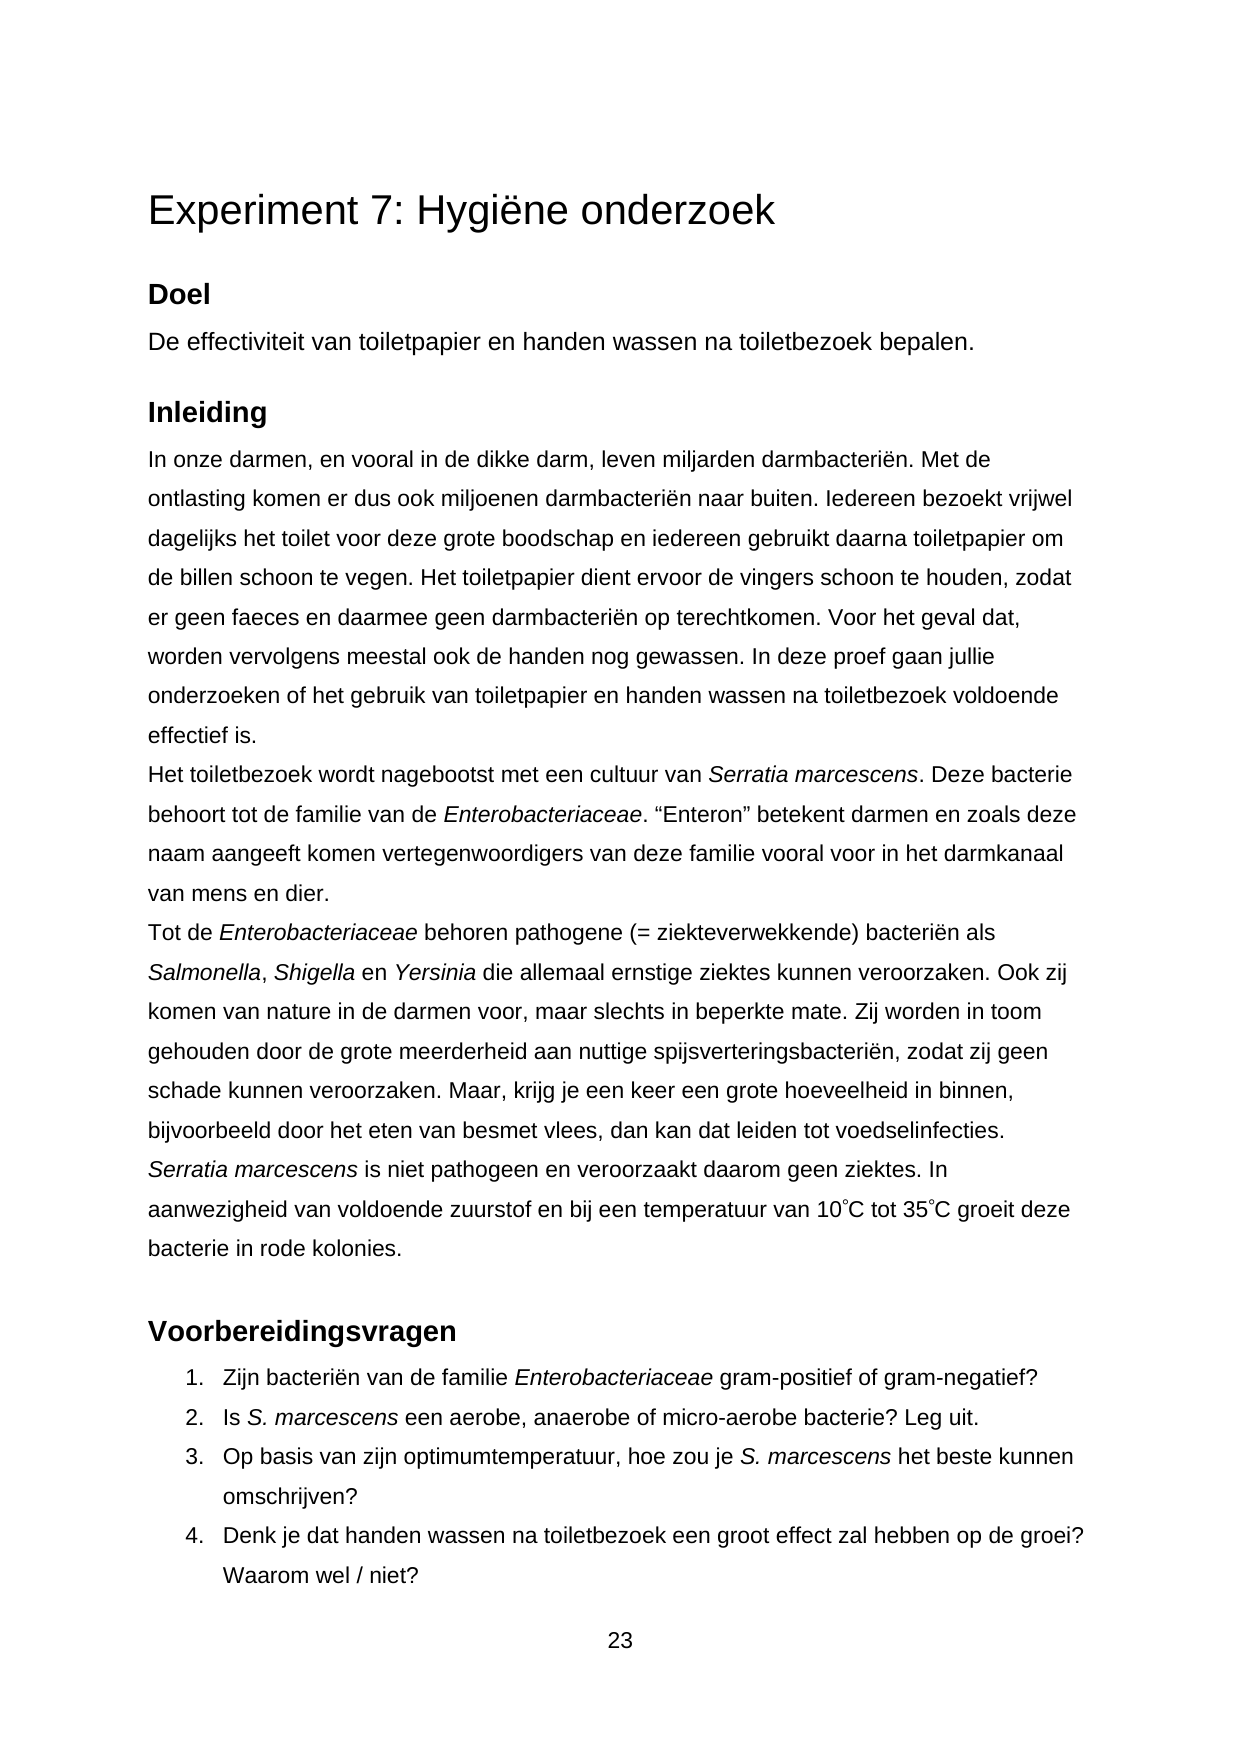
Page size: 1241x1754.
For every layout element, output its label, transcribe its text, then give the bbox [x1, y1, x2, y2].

text Doel [148, 277, 1093, 310]
text Inleiding [148, 395, 1093, 429]
text Het toiletbezoek wordt nagebootst met een cultuur van Serratia marcescens. Deze bacterie behoort tot de familie van de Enterobacteriaceae. “Enteron” betekent darmen en zoals deze naam aangeeft komen vertegenwoordigers van deze familie vooral voor in het darmkanaal van mens en dier. [148, 761, 1093, 906]
subtitle Experiment 7: Hygiëne onderzoek [148, 185, 1093, 233]
text Voorbereidingsvragen [148, 1314, 1093, 1348]
list Zijn bacteriën van de familie Enterobacteriaceae gram-positief of gram-negatief? [185, 1364, 1093, 1391]
list Is S. marcescens een aerobe, anaerobe of micro-aerobe bacterie? Leg uit. [185, 1404, 1093, 1430]
text De effectiviteit van toiletpapier en handen wassen na toiletbezoek bepalen. [148, 327, 1093, 356]
text In onze darmen, en vooral in de dikke darm, leven miljarden darmbacteriën. Met de ontlasting komen er dus ook miljoenen darmbacteriën naar buiten. Iedereen bezoekt vrijwel dagelijks het toilet voor deze grote boodschap en iedereen gebruikt daarna toiletpapier om de billen schoon te vegen. Het toiletpapier dient ervoor de vingers schoon te houden, zodat er geen faeces en daarmee geen darmbacteriën op terechtkomen. Voor het geval dat, worden vervolgens meestal ook de handen nog gewassen. In deze proef gaan jullie onderzoeken of het gebruik van toiletpapier en handen wassen na toiletbezoek voldoende effectief is. [148, 446, 1093, 748]
text Serratia marcescens is niet pathogeen en veroorzaakt daarom geen ziektes. In aanwezigheid van voldoende zuurstof en bij een temperatuur van 10°C tot 35°C groeit deze bacterie in rode kolonies. [148, 1156, 1093, 1261]
text Tot de Enterobacteriaceae behoren pathogene (= ziekteverwekkende) bacteriën als Salmonella, Shigella en Yersinia die allemaal ernstige ziektes kunnen veroorzaken. Ook zij komen van nature in de darmen voor, maar slechts in beperkte mate. Zij worden in toom gehouden door de grote meerderheid aan nuttige spijsverteringsbacteriën, zodat zij geen schade kunnen veroorzaken. Maar, krijg je een keer een grote hoeveelheid in binnen, bijvoorbeeld door het eten van besmet vlees, dan kan dat leiden tot voedselinfecties. [148, 919, 1093, 1143]
list Denk je dat handen wassen na toiletbezoek een groot effect zal hebben op de groei? Waarom wel / niet? [185, 1522, 1093, 1588]
list Op basis van zijn optimumtemperatuur, hoe zou je S. marcescens het beste kunnen omschrijven? [185, 1443, 1093, 1509]
